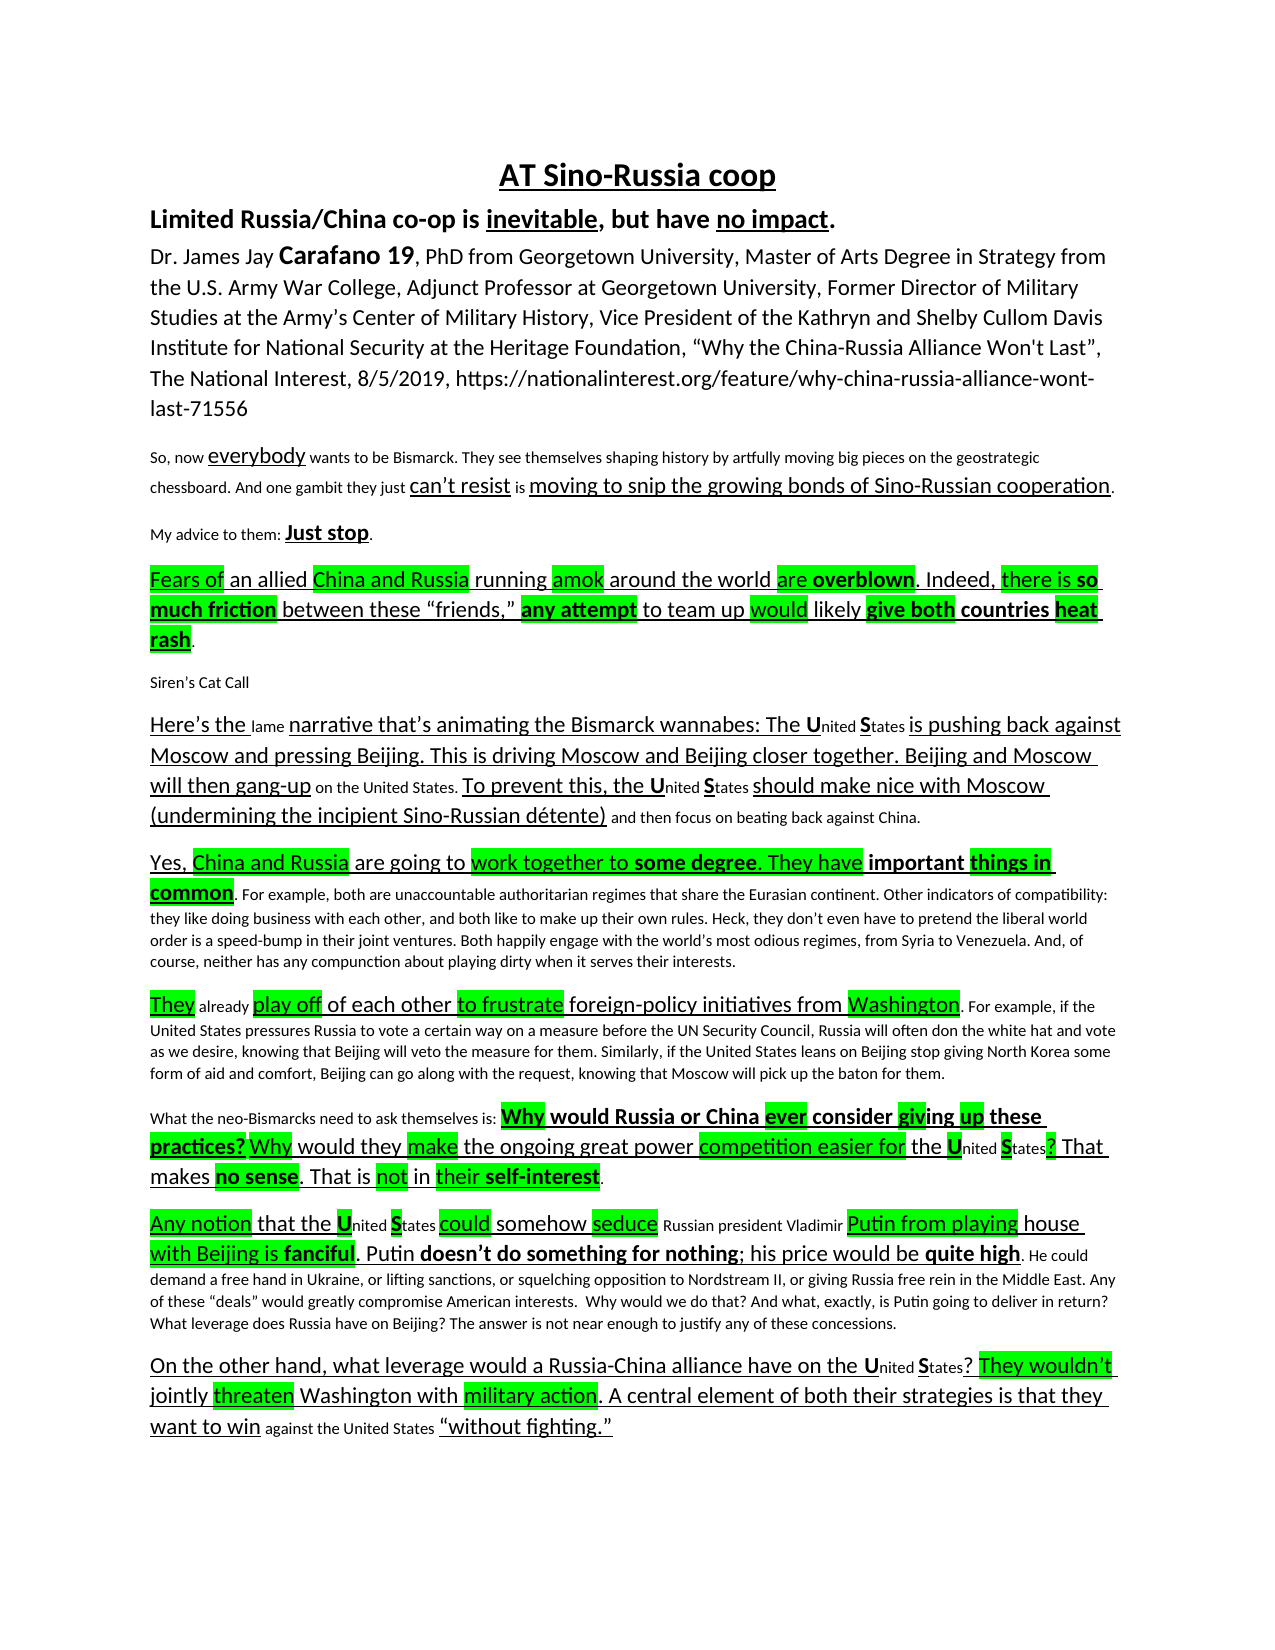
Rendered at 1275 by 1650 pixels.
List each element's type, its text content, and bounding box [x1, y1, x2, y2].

text Here’s the lame narrative that’s animating the Bismarck wannabes: The United States is pushing back against Moscow and pressing Beijing. This is driving Moscow and Beijing closer together. Beijing and Moscow will then gang-up on the United States. To prevent this, the United States should make nice with Moscow (undermining the incipient Sino-Russian détente) and then focus on beating back against China. [150, 711, 1125, 829]
text Siren’s Cat Call [150, 672, 1125, 692]
text Yes, China and Russia are going to work together to some degree. They have important things in common. For example, both are unaccountable authoritarian regimes that share the Eurasian continent. Other indicators of compatibility: they like doing business with each other, and both like to make up their own rules. Heck, they don’t even have to pretend the liberal world order is a speed-bump in their joint ventures. Both happily engage with the world’s most odious regimes, from Syria to Venezuela. And, of course, neither has any compunction about playing dirty when it serves their interests. [150, 848, 1125, 972]
subtitle Limited Russia/China co-op is inevitable, but have no impact. [150, 202, 1125, 235]
text My advice to them: Just stop. [150, 518, 1125, 546]
text So, now everybody wants to be Bismarck. They see themselves shaping history by artfully moving big pieces on the geostrategic chessboard. And one gambit they just can’t resist is moving to snip the growing bonds of Sino-Russian cooperation. [150, 441, 1125, 499]
text Dr. James Jay Carafano 19, PhD from Georgetown University, Master of Arts Degree in Strategy from the U.S. Army War College, Adjunct Professor at Georgetown University, Former Director of Military Studies at the Army’s Center of Military History, Vice President of the Kathryn and Shelby Cullom Davis Institute for National Security at the Heritage Foundation, “Why the China-Russia Alliance Won't Last”, The National Interest, 8/5/2019, https://nationalinterest.org/feature/why-china-russia-alliance-wont-last-71556 [150, 238, 1125, 422]
text On the other hand, what leverage would a Russia-China alliance have on the United States? They wouldn’t jointly threaten Washington with military action. A central element of both their strategies is that they want to win against the United States “without fighting.” [150, 1351, 1125, 1440]
text They already play off of each other to frustrate foreign-policy initiatives from Washington. For example, if the United States pressures Russia to vote a certain way on a measure before the UN Security Council, Russia will often don the white hat and vote as we desire, knowing that Beijing will veto the measure for them. Similarly, if the United States leans on Beijing stop giving North Korea some form of aid and comfort, Beijing can go along with the request, knowing that Moscow will pick up the baton for them. [150, 990, 1125, 1084]
text What the neo-Bismarcks need to ask themselves is: Why would Russia or China ever consider giving up these practices? Why would they make the ongoing great power competition easier for the United States? That makes no sense. That is not in their self-interest. [150, 1102, 1125, 1191]
subtitle AT Sino-Russia coop [150, 154, 1125, 195]
text Any notion that the United States could somehow seduce Russian president Vladimir Putin from playing house with Beijing is fanciful. Putin doesn’t do something for nothing; his price would be quite high. He could demand a free hand in Ukraine, or lifting sanctions, or squelching opposition to Nordstream II, or giving Russia free rein in the Middle East. Any of these “deals” would greatly compromise American interests. Why would we do that? And what, exactly, is Putin going to deliver in return? What leverage does Russia have on Beijing? The answer is not near enough to justify any of these concessions. [150, 1209, 1125, 1333]
text Fears of an allied China and Russia running amok around the world are overblown. Indeed, there is so much friction between these “friends,” any attempt to team up would likely give both countries heat rash. [150, 565, 1125, 653]
